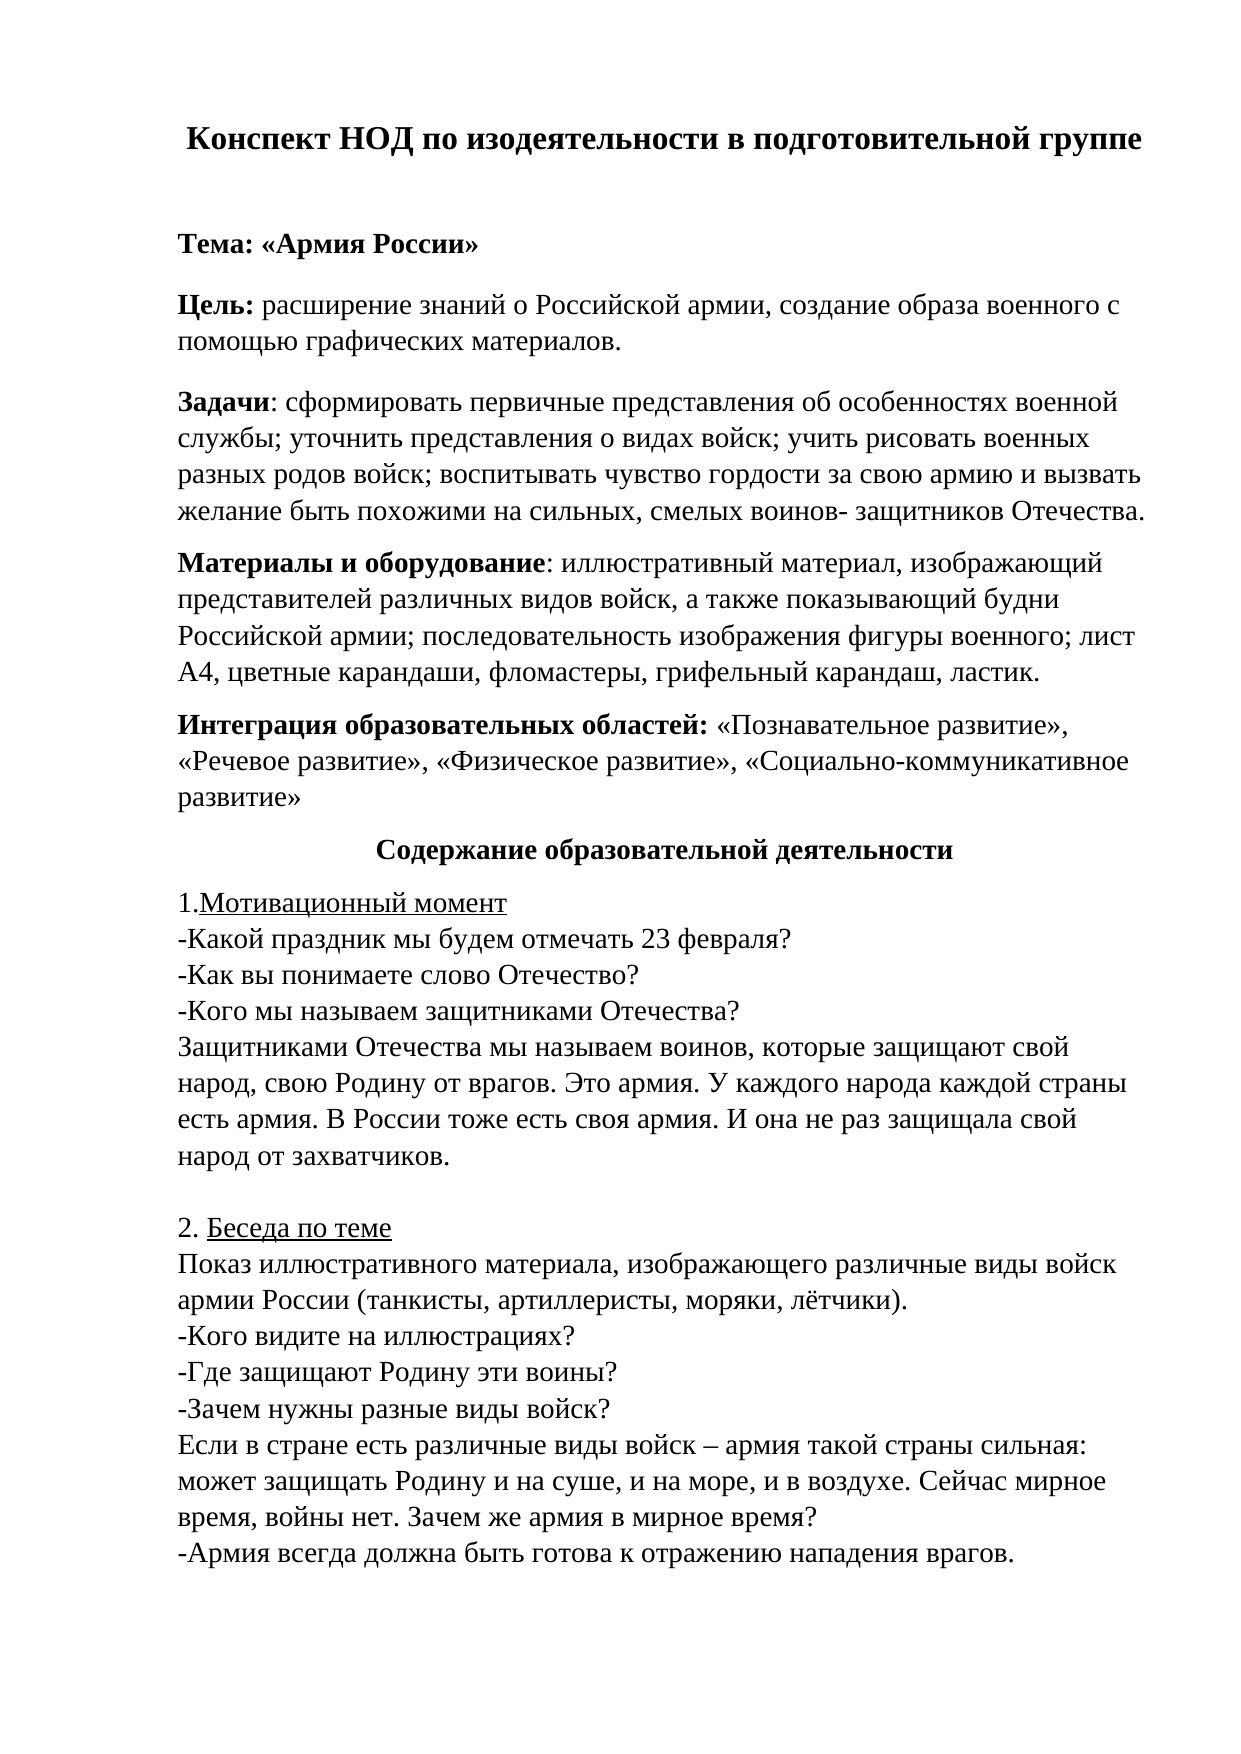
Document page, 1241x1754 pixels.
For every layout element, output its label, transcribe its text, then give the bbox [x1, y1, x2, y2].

text -Зачем нужны разные виды войск? [177, 1391, 1152, 1424]
text Показ иллюстративного материала, изображающего различные виды войск армии России (танкисты, артиллеристы, моряки, лётчики). [177, 1246, 1152, 1316]
text -Какой праздник мы будем отмечать 23 февраля? [177, 921, 1152, 954]
text -Кого видите на иллюстрациях? [177, 1318, 1152, 1352]
text Защитниками Отечества мы называем воинов, которые защищают свой народ, свою Родину от врагов. Это армия. У каждого народа каждой страны есть армия. В России тоже есть своя армия. И она не раз защищала свой народ от захватчиков. [177, 1029, 1152, 1171]
text Содержание образовательной деятельности [177, 832, 1152, 865]
text -Где защищают Родину эти воины? [177, 1354, 1152, 1388]
text 2. Беседа по теме [177, 1210, 1152, 1243]
text Цель: расширение знаний о Российской армии, создание образа военного с помощью графических материалов. [177, 287, 1152, 357]
text Конспект НОД по изодеятельности в подготовительной группе [177, 118, 1152, 156]
text Задачи: сформировать первичные представления об особенностях военной службы; уточнить представления о видах войск; учить рисовать военных разных родов войск; воспитывать чувство гордости за свою армию и вызвать желание быть похожими на сильных, смелых воинов- защитников Отечества. [177, 384, 1152, 526]
text -Кого мы называем защитниками Отечества? [177, 993, 1152, 1027]
text Интеграция образовательных областей: «Познавательное развитие», «Речевое развитие», «Физическое развитие», «Социально-коммуникативное развитие» [177, 707, 1152, 813]
text -Как вы понимаете слово Отечество? [177, 957, 1152, 991]
text Если в стране есть различные виды войск – армия такой страны сильная: может защищать Родину и на суше, и на море, и в воздухе. Сейчас мирное время, войны нет. Зачем же армия в мирное время? [177, 1427, 1152, 1533]
text -Армия всегда должна быть готова к отражению нападения врагов. [177, 1535, 1152, 1569]
text Тема: «Армия России» [177, 226, 1152, 259]
text Материалы и оборудование: иллюстративный материал, изображающий представителей различных видов войск, а также показывающий будни Российской армии; последовательность изображения фигуры военного; лист А4, цветные карандаши, фломастеры, грифельный карандаш, ластик. [177, 546, 1152, 687]
text 1.Мотивационный момент [177, 885, 1152, 918]
